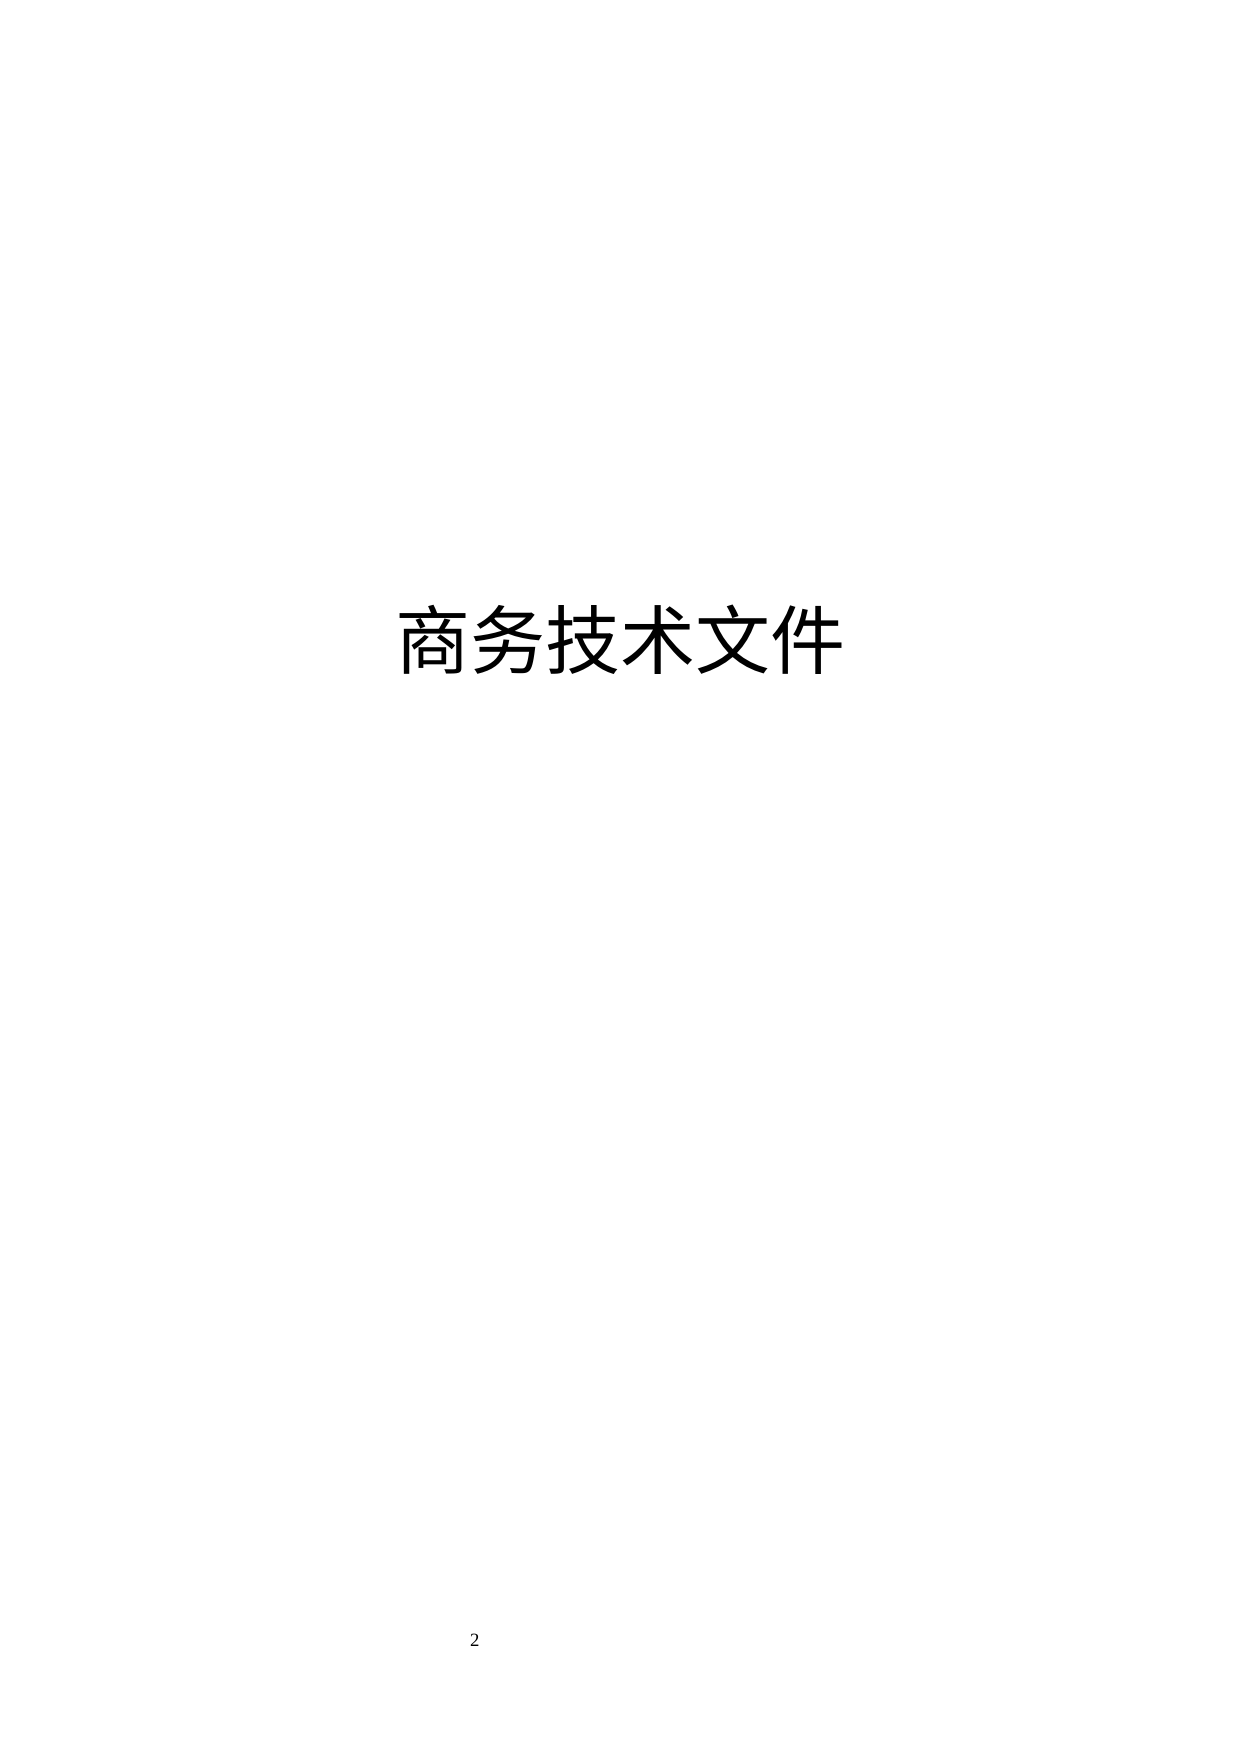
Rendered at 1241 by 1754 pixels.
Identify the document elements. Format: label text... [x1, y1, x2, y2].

text 商务技术文件 [153, 582, 1087, 690]
